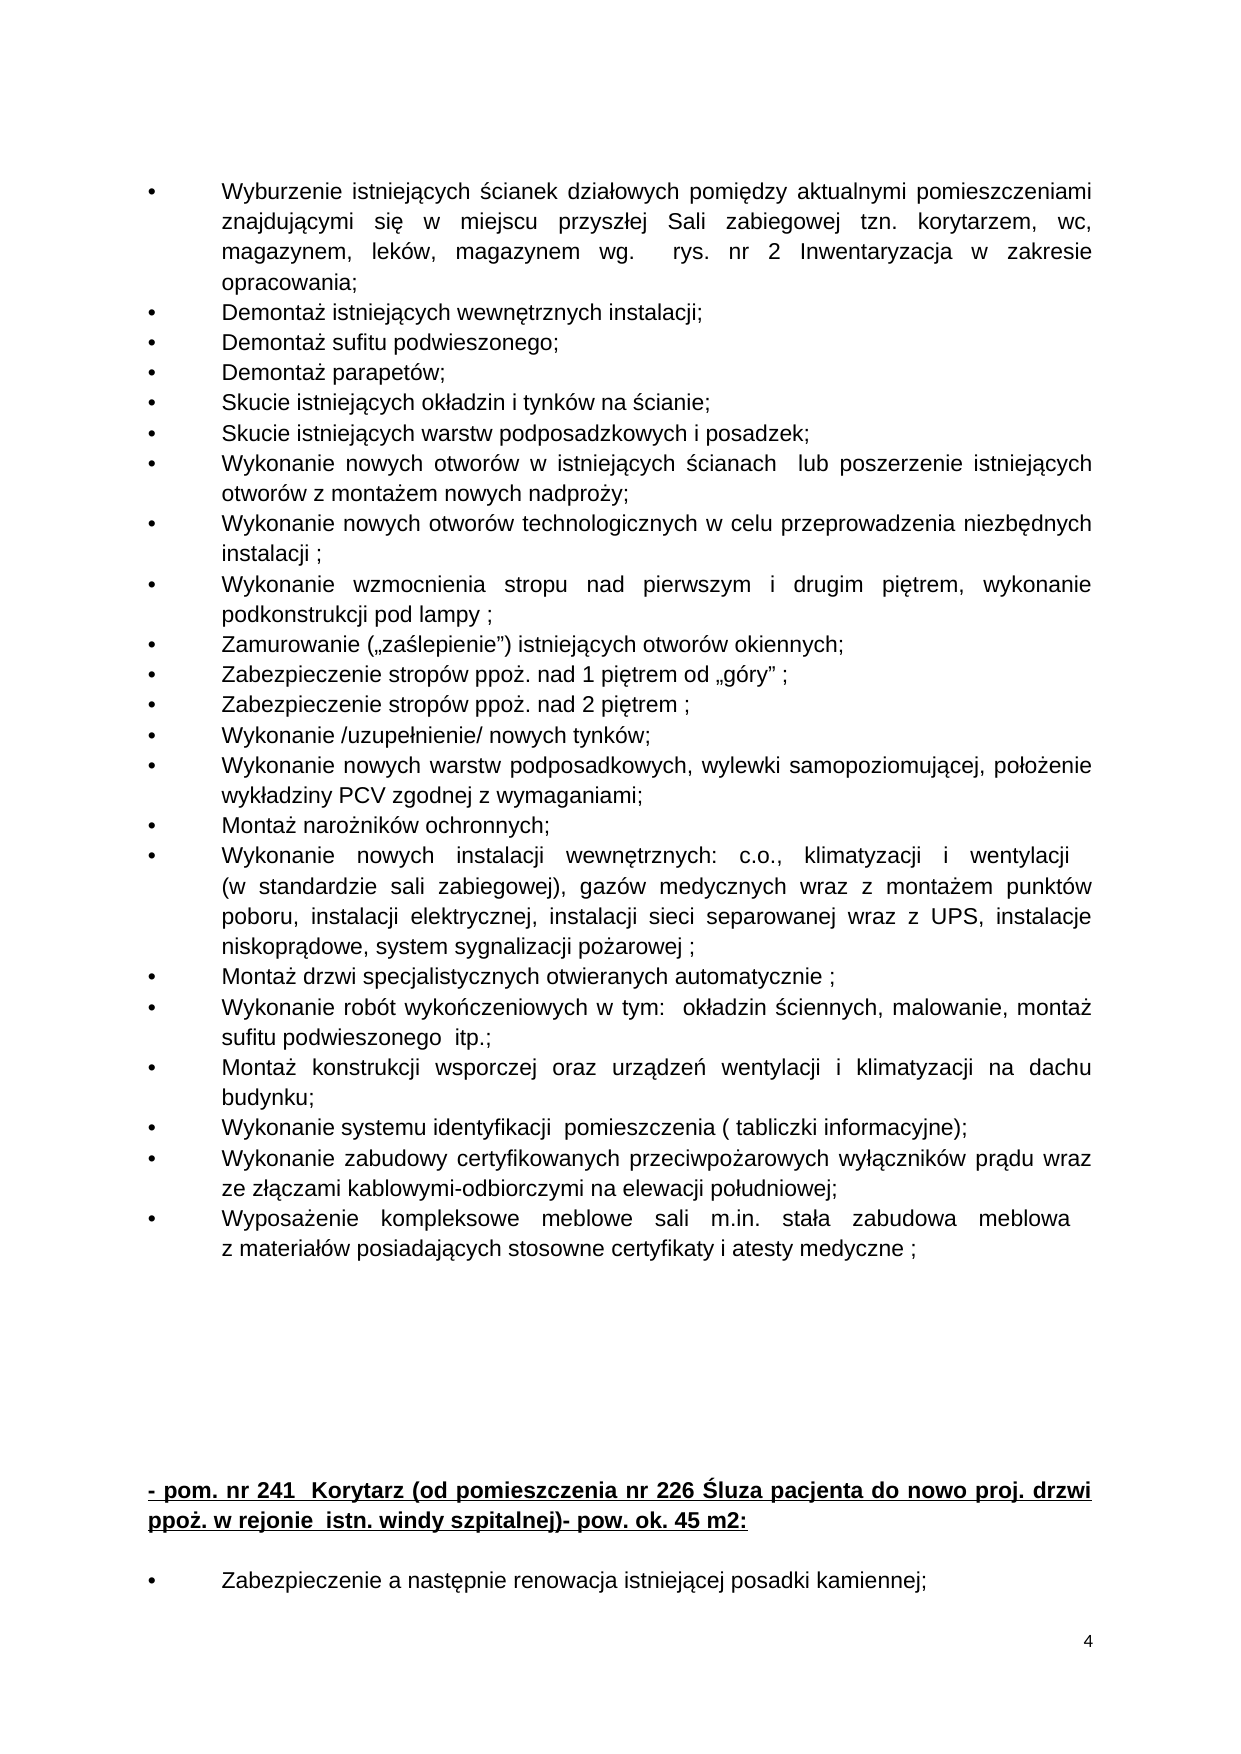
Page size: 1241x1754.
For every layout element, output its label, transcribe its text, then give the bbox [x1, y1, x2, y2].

text • Montaż konstrukcji wsporczej oraz urządzeń wentylacji i klimatyzacji na dachu budynku; [148, 1054, 1093, 1110]
text • Wykonanie nowych otworów w istniejących ścianach lub poszerzenie istniejących otworów z montażem nowych nadproży; [148, 450, 1093, 506]
text • Montaż drzwi specjalistycznych otwieranych automatycznie ; [148, 963, 1093, 989]
text - pom. nr 241 Korytarz (od pomieszczenia nr 226 Śluza pacjenta do nowo proj. drzwi ppoż. w rejonie istn. windy szpitalnej)- pow. ok. 45 m2: [148, 1477, 1093, 1533]
text • Demontaż parapetów; [148, 359, 1093, 385]
text • Skucie istniejących warstw podposadzkowych i posadzek; [148, 419, 1093, 446]
text • Wyposażenie kompleksowe meblowe sali m.in. stała zabudowa meblowa z materiałów posiadających stosowne certyfikaty i atesty medyczne ; [148, 1205, 1093, 1261]
text • Wykonanie wzmocnienia stropu nad pierwszym i drugim piętrem, wykonanie podkonstrukcji pod lampy ; [148, 571, 1093, 627]
text • Montaż narożników ochronnych; [148, 812, 1093, 838]
text • Wyburzenie istniejących ścianek działowych pomiędzy aktualnymi pomieszczeniami znajdującymi się w miejscu przyszłej Sali zabiegowej tzn. korytarzem, wc, magazynem, leków, magazynem wg. rys. nr 2 Inwentaryzacja w zakresie opracowania; [148, 178, 1093, 295]
text • Zabezpieczenie stropów ppoż. nad 1 piętrem od „góry” ; [148, 661, 1093, 687]
text • Wykonanie zabudowy certyfikowanych przeciwpożarowych wyłączników prądu wraz ze złączami kablowymi-odbiorczymi na elewacji południowej; [148, 1144, 1093, 1201]
text • Zabezpieczenie stropów ppoż. nad 2 piętrem ; [148, 691, 1093, 718]
text • Wykonanie nowych warstw podposadkowych, wylewki samopoziomującej, położenie wykładziny PCV zgodnej z wymaganiami; [148, 752, 1093, 808]
text • Wykonanie systemu identyfikacji pomieszczenia ( tabliczki informacyjne); [148, 1114, 1093, 1141]
text • Demontaż istniejących wewnętrznych instalacji; [148, 299, 1093, 325]
text • Wykonanie nowych instalacji wewnętrznych: c.o., klimatyzacji i wentylacji (w standardzie sali zabiegowej), gazów medycznych wraz z montażem punktów poboru, instalacji elektrycznej, instalacji sieci separowanej wraz z UPS, instalacje niskoprądowe, system sygnalizacji pożarowej ; [148, 842, 1093, 959]
text • Skucie istniejących okładzin i tynków na ścianie; [148, 389, 1093, 416]
text • Demontaż sufitu podwieszonego; [148, 329, 1093, 355]
text • Wykonanie robót wykończeniowych w tym: okładzin ściennych, malowanie, montaż sufitu podwieszonego itp.; [148, 993, 1093, 1050]
text • Wykonanie /uzupełnienie/ nowych tynków; [148, 722, 1093, 748]
text • Zamurowanie („zaślepienie”) istniejących otworów okiennych; [148, 631, 1093, 657]
text • Wykonanie nowych otworów technologicznych w celu przeprowadzenia niezbędnych instalacji ; [148, 510, 1093, 567]
text • Zabezpieczenie a następnie renowacja istniejącej posadki kamiennej; [148, 1567, 1093, 1594]
